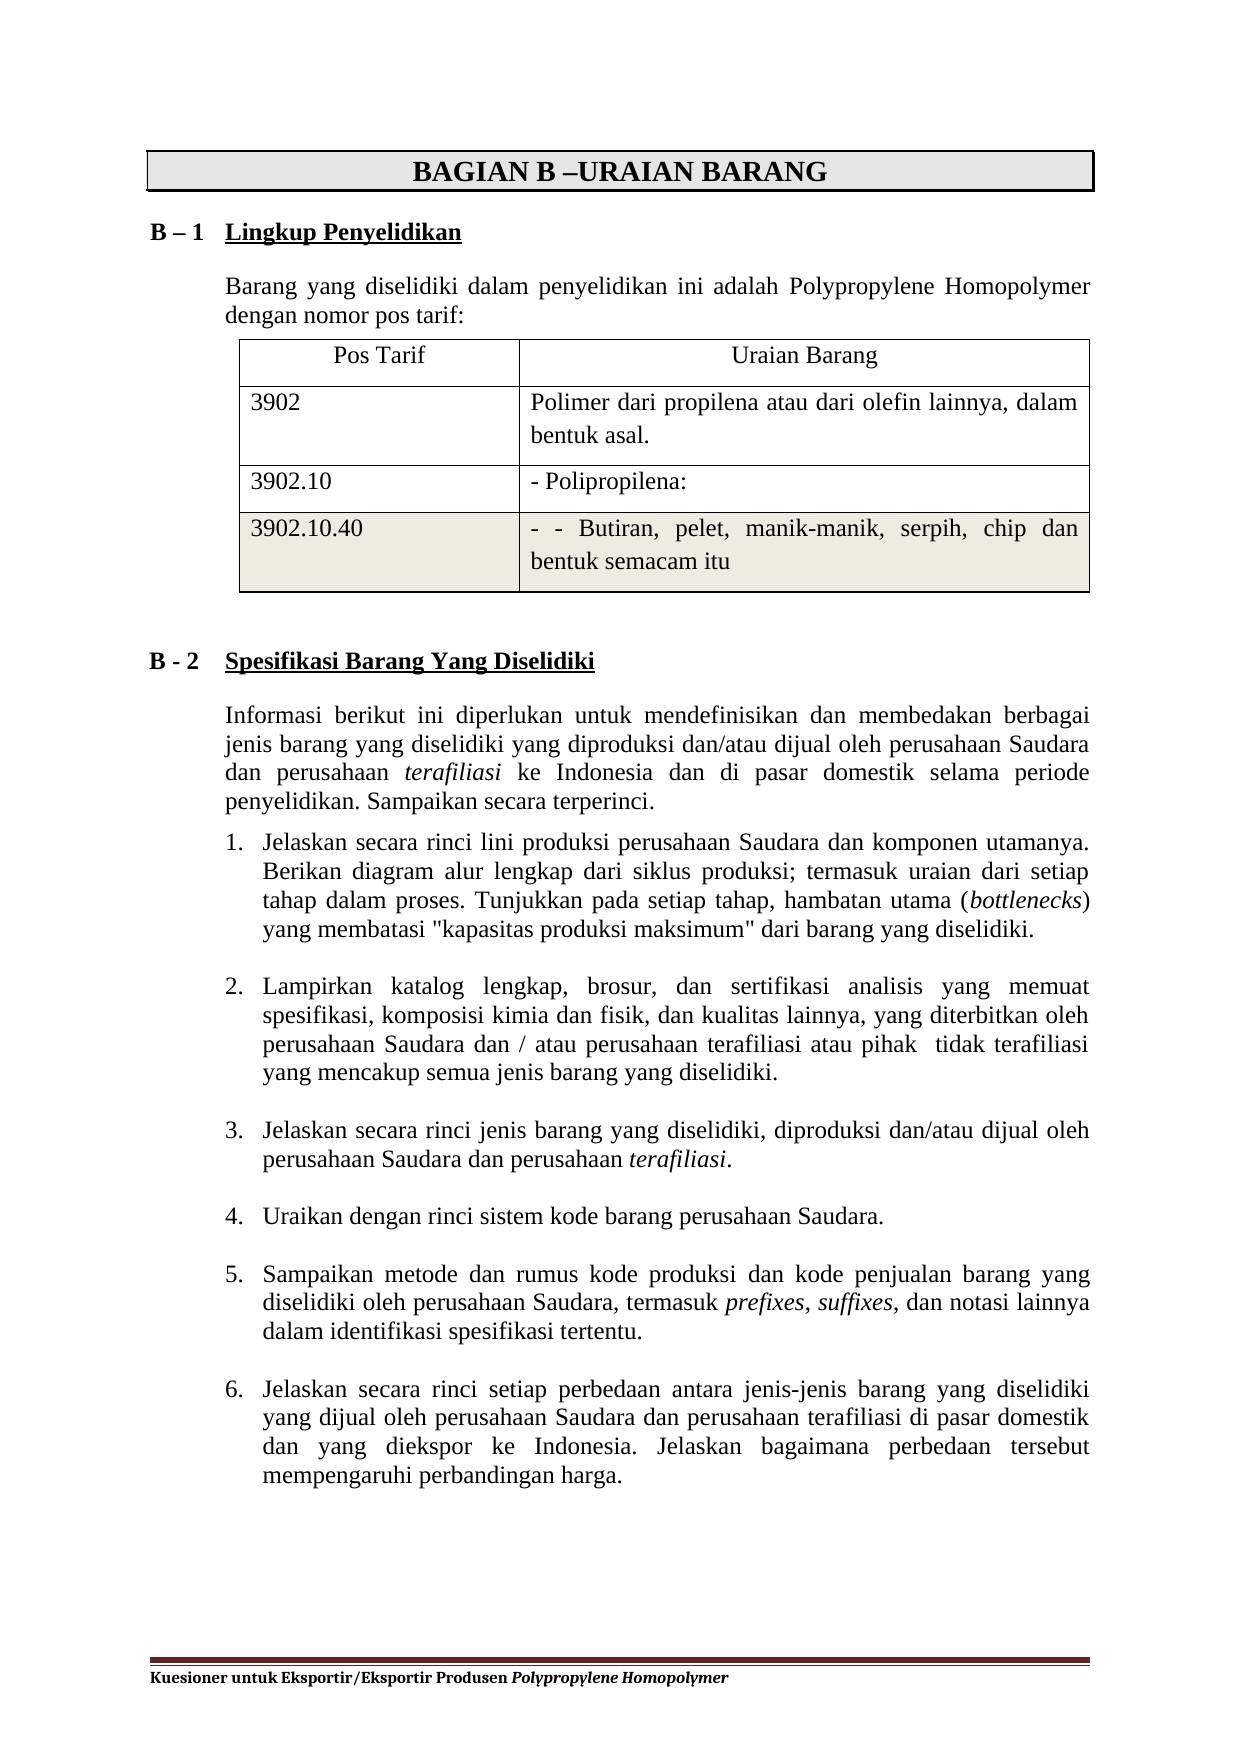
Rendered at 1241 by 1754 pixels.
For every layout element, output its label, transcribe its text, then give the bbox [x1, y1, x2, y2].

table_cell - - Butiran, pelet, manik-manik, serpih, chip dan bentuk semacam itu [520, 513, 1089, 591]
list Uraikan dengan rinci sistem kode barang perusahaan Saudara. [225, 1201, 1090, 1230]
text B - 2 Spesifikasi Barang Yang Diselidiki [149, 646, 1090, 675]
text Barang yang diselidiki dalam penyelidikan ini adalah Polypropylene Homopolymer dengan nomor pos tarif: [150, 271, 1090, 329]
table_cell - Polipropilena: [520, 466, 1089, 512]
list Lampirkan katalog lengkap, brosur, dan sertifikasi analisis yang memuat spesifikasi, komposisi kimia dan fisik, dan kualitas lainnya, yang diterbitkan oleh perusahaan Saudara dan / atau perusahaan terafiliasi atau pihak tidak terafiliasi yang mencakup semua jenis barang yang diselidiki. [225, 971, 1090, 1086]
list Sampaikan metode dan rumus kode produksi dan kode penjualan barang yang diselidiki oleh perusahaan Saudara, termasuk prefixes, suffixes, dan notasi lainnya dalam identifikasi spesifikasi tertentu. [225, 1259, 1090, 1345]
table_header Uraian Barang [520, 340, 1089, 386]
text B – 1 Lingkup Penyelidikan [150, 217, 1090, 246]
list Jelaskan secara rinci lini produksi perusahaan Saudara dan komponen utamanya. Berikan diagram alur lengkap dari siklus produksi; termasuk uraian dari setiap tahap dalam proses. Tunjukkan pada setiap tahap, hambatan utama (bottlenecks) yang membatasi "kapasitas produksi maksimum" dari barang yang diselidiki. [225, 827, 1090, 942]
table_cell Polimer dari propilena atau dari olefin lainnya, dalam bentuk asal. [520, 387, 1089, 465]
text BAGIAN B –URAIAN BARANG [148, 152, 1092, 189]
text Informasi berikut ini diperlukan untuk mendefinisikan dan membedakan berbagai jenis barang yang diselidiki yang diproduksi dan/atau dijual oleh perusahaan Saudara dan perusahaan terafiliasi ke Indonesia dan di pasar domestik selama periode penyelidikan. Sampaikan secara terperinci. [149, 700, 1090, 815]
list Jelaskan secara rinci jenis barang yang diselidiki, diproduksi dan/atau dijual oleh perusahaan Saudara dan perusahaan terafiliasi. [225, 1115, 1090, 1172]
table_header Pos Tarif [240, 340, 519, 386]
table_cell 3902.10.40 [240, 513, 519, 591]
list Jelaskan secara rinci setiap perbedaan antara jenis-jenis barang yang diselidiki yang dijual oleh perusahaan Saudara dan perusahaan terafiliasi di pasar domestik dan yang diekspor ke Indonesia. Jelaskan bagaimana perbedaan tersebut mempengaruhi perbandingan harga. [225, 1374, 1090, 1489]
table_cell 3902 [240, 387, 519, 465]
table_cell 3902.10 [240, 466, 519, 512]
